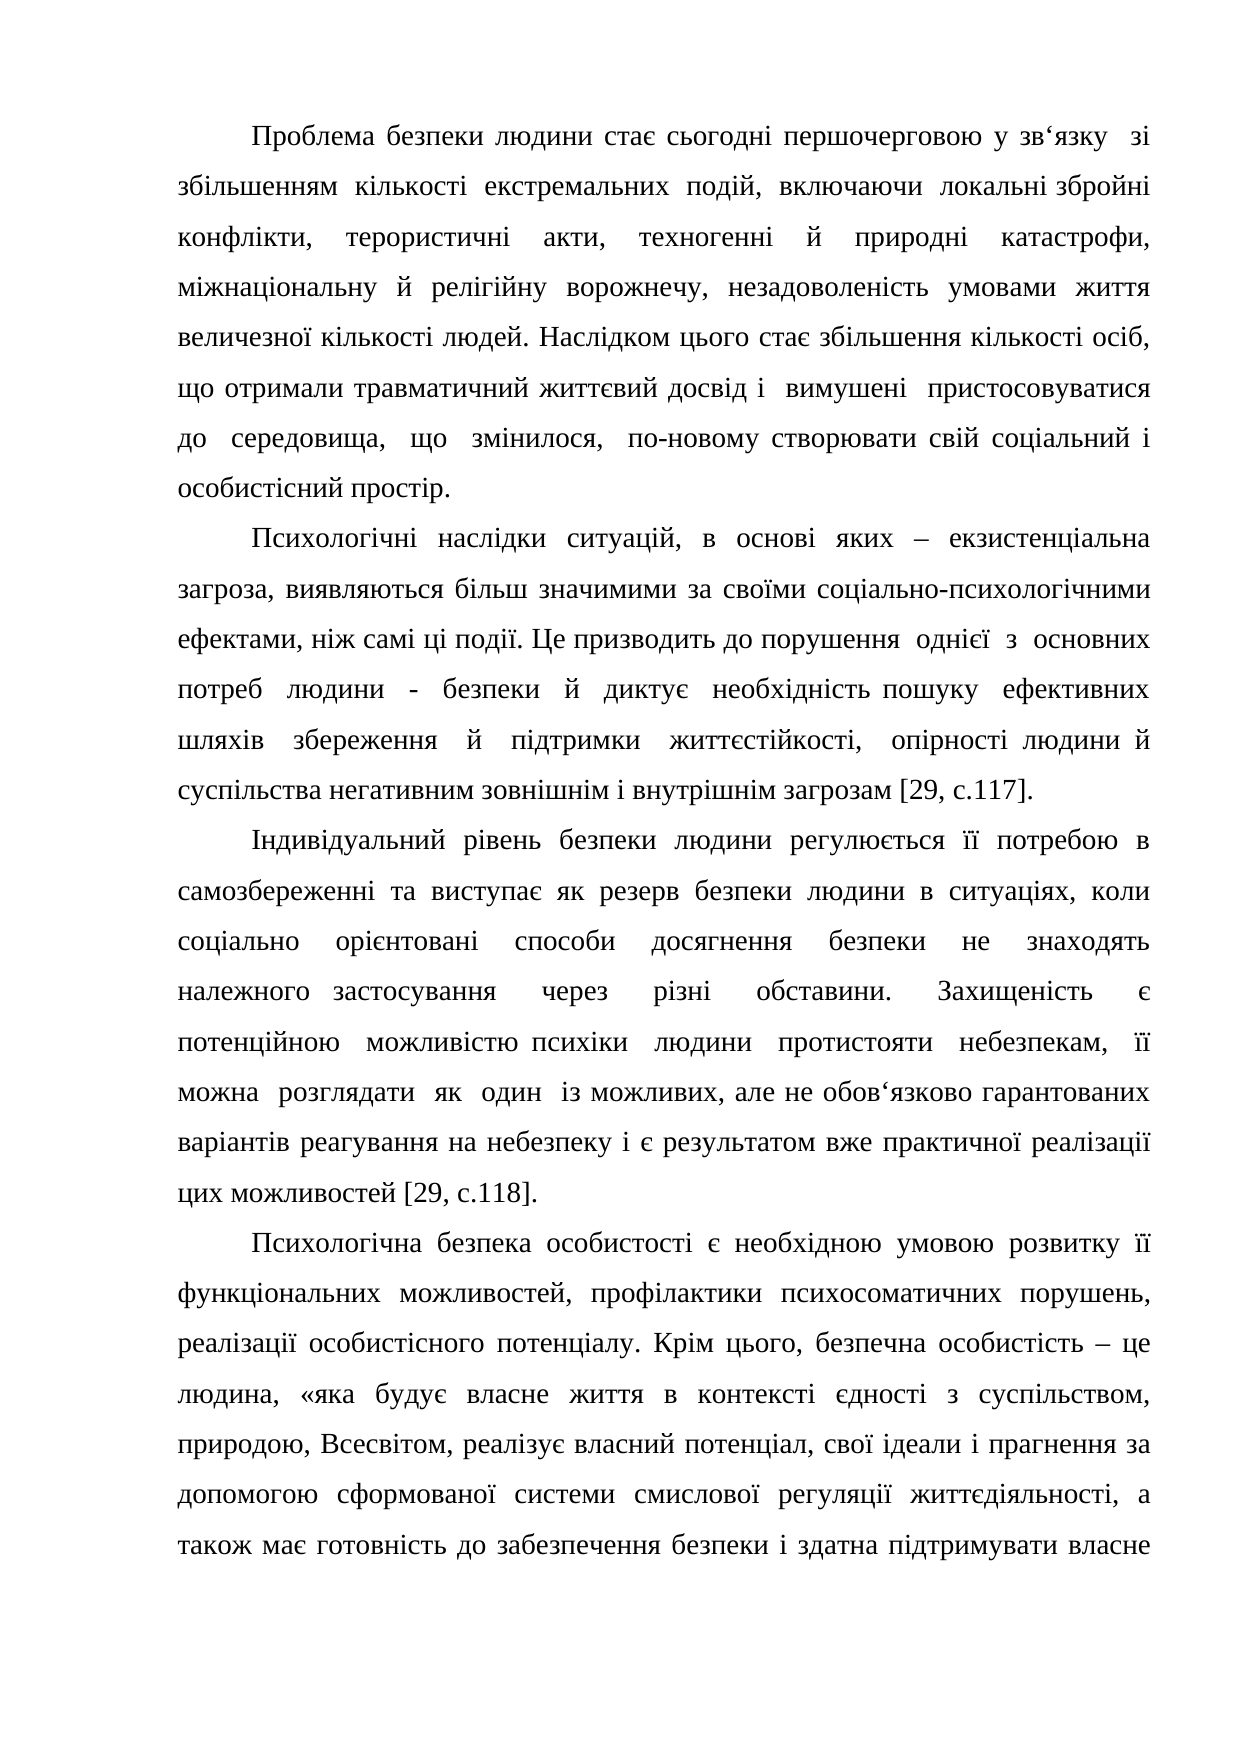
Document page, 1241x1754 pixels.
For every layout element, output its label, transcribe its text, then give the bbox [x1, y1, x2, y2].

text Психологічні наслідки ситуацій, в основі яких – екзистенціальна загроза, виявляються більш значимими за своїми соціально-психологічними ефектами, ніж самі ці події. Це призводить до порушення однієї з основних потреб людини - безпеки й диктує необхідність пошуку ефективних шляхів збереження й підтримки життєстійкості, опірності людини й суспільства негативним зовнішнім і внутрішнім загрозам [29, с.117]. [177, 521, 1152, 806]
text Індивідуальний рівень безпеки людини регулюється її потребою в самозбереженні та виступає як резерв безпеки людини в ситуаціях, коли соціально орієнтовані способи досягнення безпеки не знаходять належного застосування через різні обставини. Захищеність є потенційною можливістю психіки людини протистояти небезпекам, її можна розглядати як один із можливих, але не обов‘язково гарантованих варіантів реагування на небезпеку і є результатом вже практичної реалізації цих можливостей [29, с.118]. [177, 822, 1152, 1208]
text Проблема безпеки людини стає сьогодні першочерговою у зв‘язку зі збільшенням кількості екстремальних подій, включаючи локальні збройні конфлікти, терористичні акти, техногенні й природні катастрофи, міжнаціональну й релігійну ворожнечу, незадоволеність умовами життя величезної кількості людей. Наслідком цього стає збільшення кількості осіб, що отримали травматичний життєвий досвід і вимушені пристосовуватися до середовища, що змінилося, по-новому створювати свій соціальний і особистісний простір. [177, 118, 1152, 504]
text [177, 1225, 1152, 1560]
